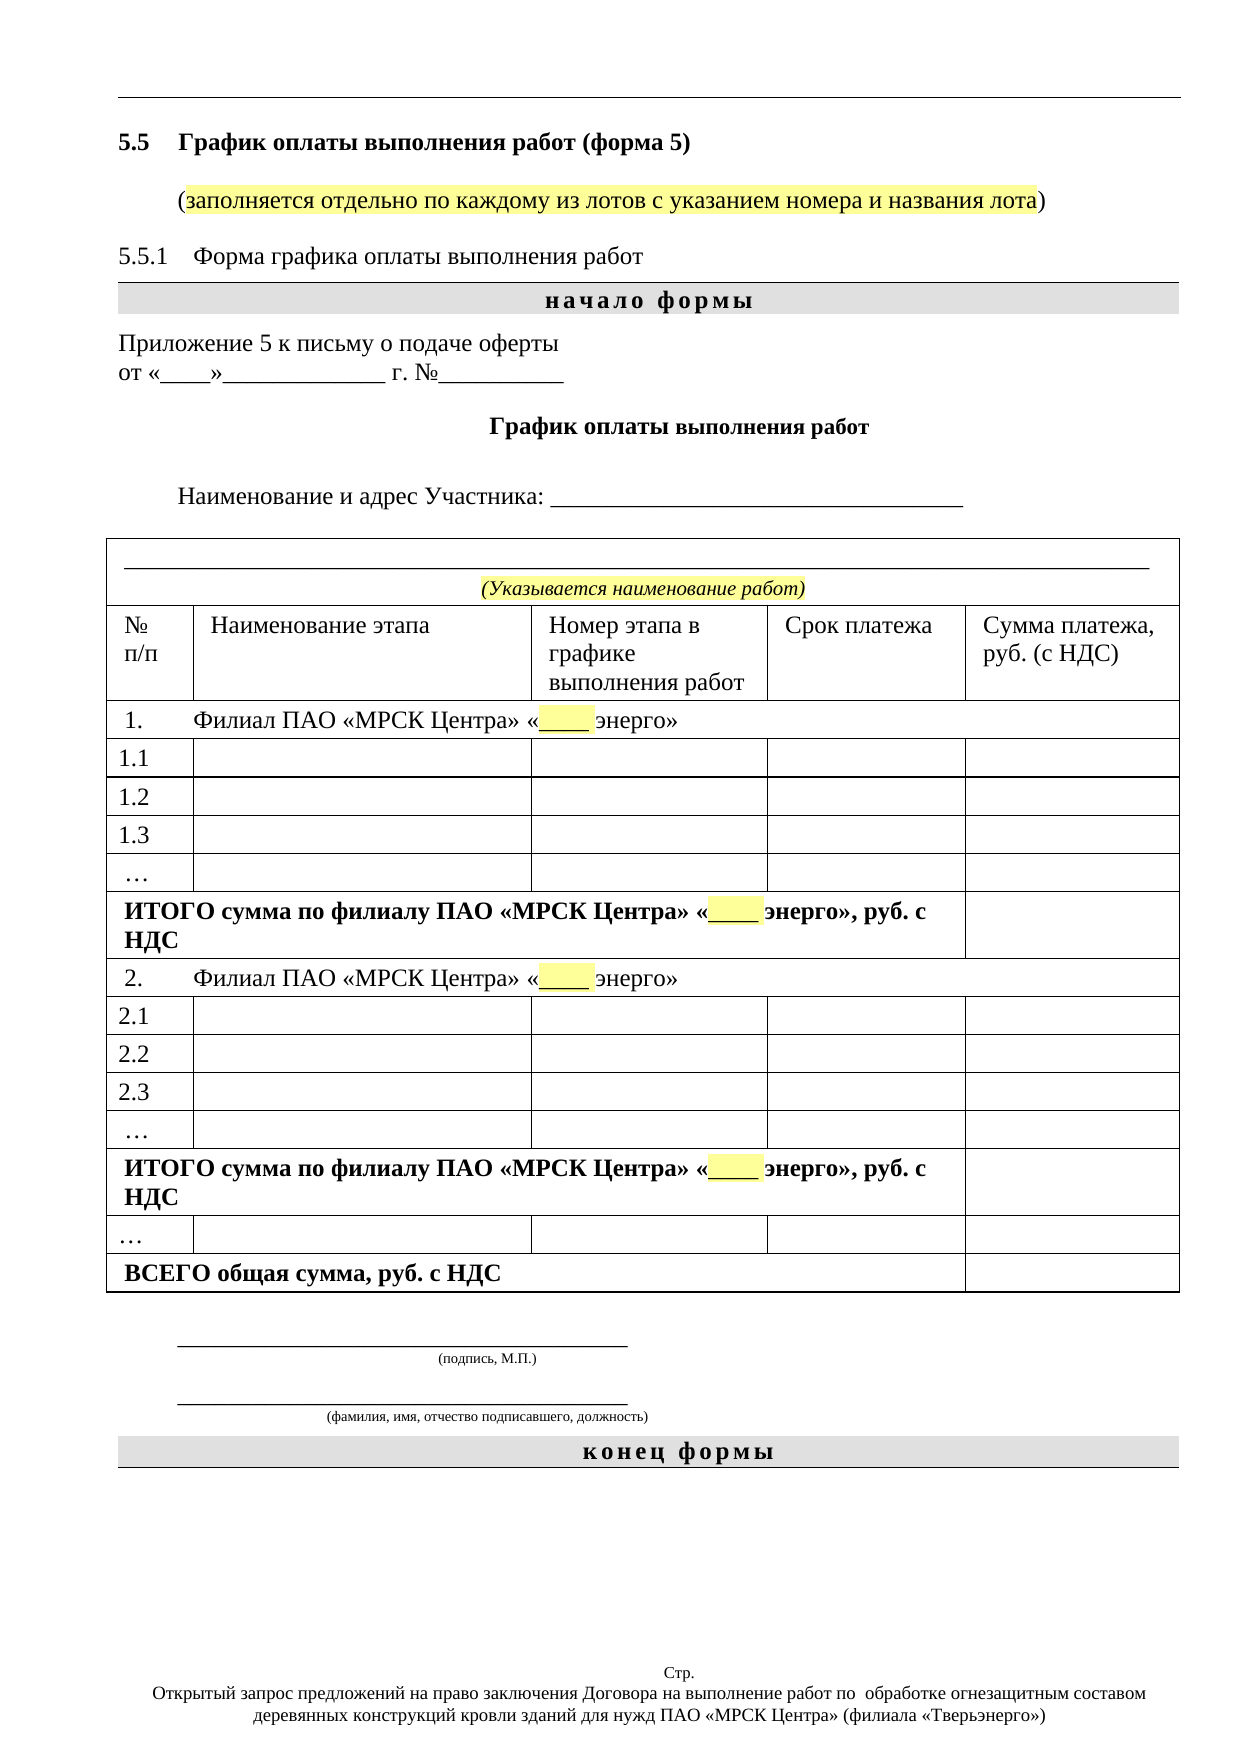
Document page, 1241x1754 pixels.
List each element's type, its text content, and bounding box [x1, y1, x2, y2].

table_cell [532, 778, 767, 814]
text конец формы [118, 1436, 1179, 1467]
table_cell [768, 778, 965, 814]
table_header __________________________________________________________________________________ (Указывается наименование работ) [107, 539, 1179, 604]
subtitle Форма графика оплаты выполнения работ [118, 241, 1181, 269]
table_cell [194, 1073, 531, 1110]
table_cell [966, 1035, 1179, 1072]
table_cell 2.3 [107, 1073, 193, 1110]
text (подпись, М.П.) [118, 1350, 797, 1379]
text ____________________________________ [118, 1379, 1181, 1407]
table_cell 1.2 [107, 778, 193, 814]
table_cell ИТОГО сумма по филиалу ПАО «МРСК Центра» «____ энерго», руб. с НДС [107, 892, 965, 958]
table_cell Срок платежа [768, 606, 965, 700]
table_cell [532, 1216, 767, 1253]
table_cell [966, 1111, 1179, 1148]
table_cell Филиал ПАО «МРСК Центра» «____ энерго» [107, 959, 1179, 996]
table_cell [768, 816, 965, 853]
table_cell [966, 1216, 1179, 1253]
table_cell [532, 1035, 767, 1072]
table_cell 1.3 [107, 816, 193, 853]
table_cell … [107, 1111, 193, 1148]
text ____________________________________ [118, 1321, 1181, 1350]
subtitle График оплаты выполнения работ (форма 5) [118, 127, 1181, 156]
table_cell № п/п [107, 606, 193, 700]
table_cell … [107, 854, 193, 891]
table_cell [966, 997, 1179, 1034]
table_cell [194, 1216, 531, 1253]
table_cell 1.1 [107, 739, 193, 776]
table_cell [966, 1073, 1179, 1110]
text Наименование и адрес Участника: _________________________________ [118, 481, 1181, 509]
table_cell ВСЕГО общая сумма, руб. с НДС [107, 1254, 965, 1291]
table_cell [768, 1111, 965, 1148]
table_cell [532, 739, 767, 776]
text График оплаты выполнения работ [118, 411, 1181, 439]
table_cell [966, 1149, 1179, 1215]
table_cell [966, 816, 1179, 853]
table_cell [768, 1073, 965, 1110]
table_cell [768, 1035, 965, 1072]
table_cell [768, 1216, 965, 1253]
table_cell [194, 997, 531, 1034]
text (фамилия, имя, отчество подписавшего, должность) [118, 1407, 797, 1436]
table_cell [532, 816, 767, 853]
table_cell [532, 1111, 767, 1148]
table_cell [194, 739, 531, 776]
table_cell Номер этапа в графике выполнения работ [532, 606, 767, 700]
table_cell [966, 854, 1179, 891]
table_cell Сумма платежа, руб. (с НДС) [966, 606, 1179, 700]
table_cell [966, 739, 1179, 776]
table_cell … [107, 1216, 193, 1253]
table_cell [194, 1035, 531, 1072]
table_cell [194, 816, 531, 853]
text начало формы [118, 283, 1179, 314]
text Приложение 5 к письму о подаче оферты от «____»_____________ г. №__________ [118, 328, 1181, 386]
table_cell [194, 778, 531, 814]
table_cell [768, 739, 965, 776]
table_cell [966, 892, 1179, 958]
table_cell [194, 1111, 531, 1148]
table_cell Наименование этапа [194, 606, 531, 700]
table_cell [768, 854, 965, 891]
table_cell [194, 854, 531, 891]
table_cell [532, 854, 767, 891]
table_cell [966, 1254, 1179, 1291]
table_cell [532, 997, 767, 1034]
table_cell [768, 997, 965, 1034]
table_cell [966, 778, 1179, 814]
table_cell 2.2 [107, 1035, 193, 1072]
table_cell ИТОГО сумма по филиалу ПАО «МРСК Центра» «____ энерго», руб. с НДС [107, 1149, 965, 1215]
table_cell Филиал ПАО «МРСК Центра» «____ энерго» [107, 701, 1179, 738]
table_cell 2.1 [107, 997, 193, 1034]
table_cell [532, 1073, 767, 1110]
